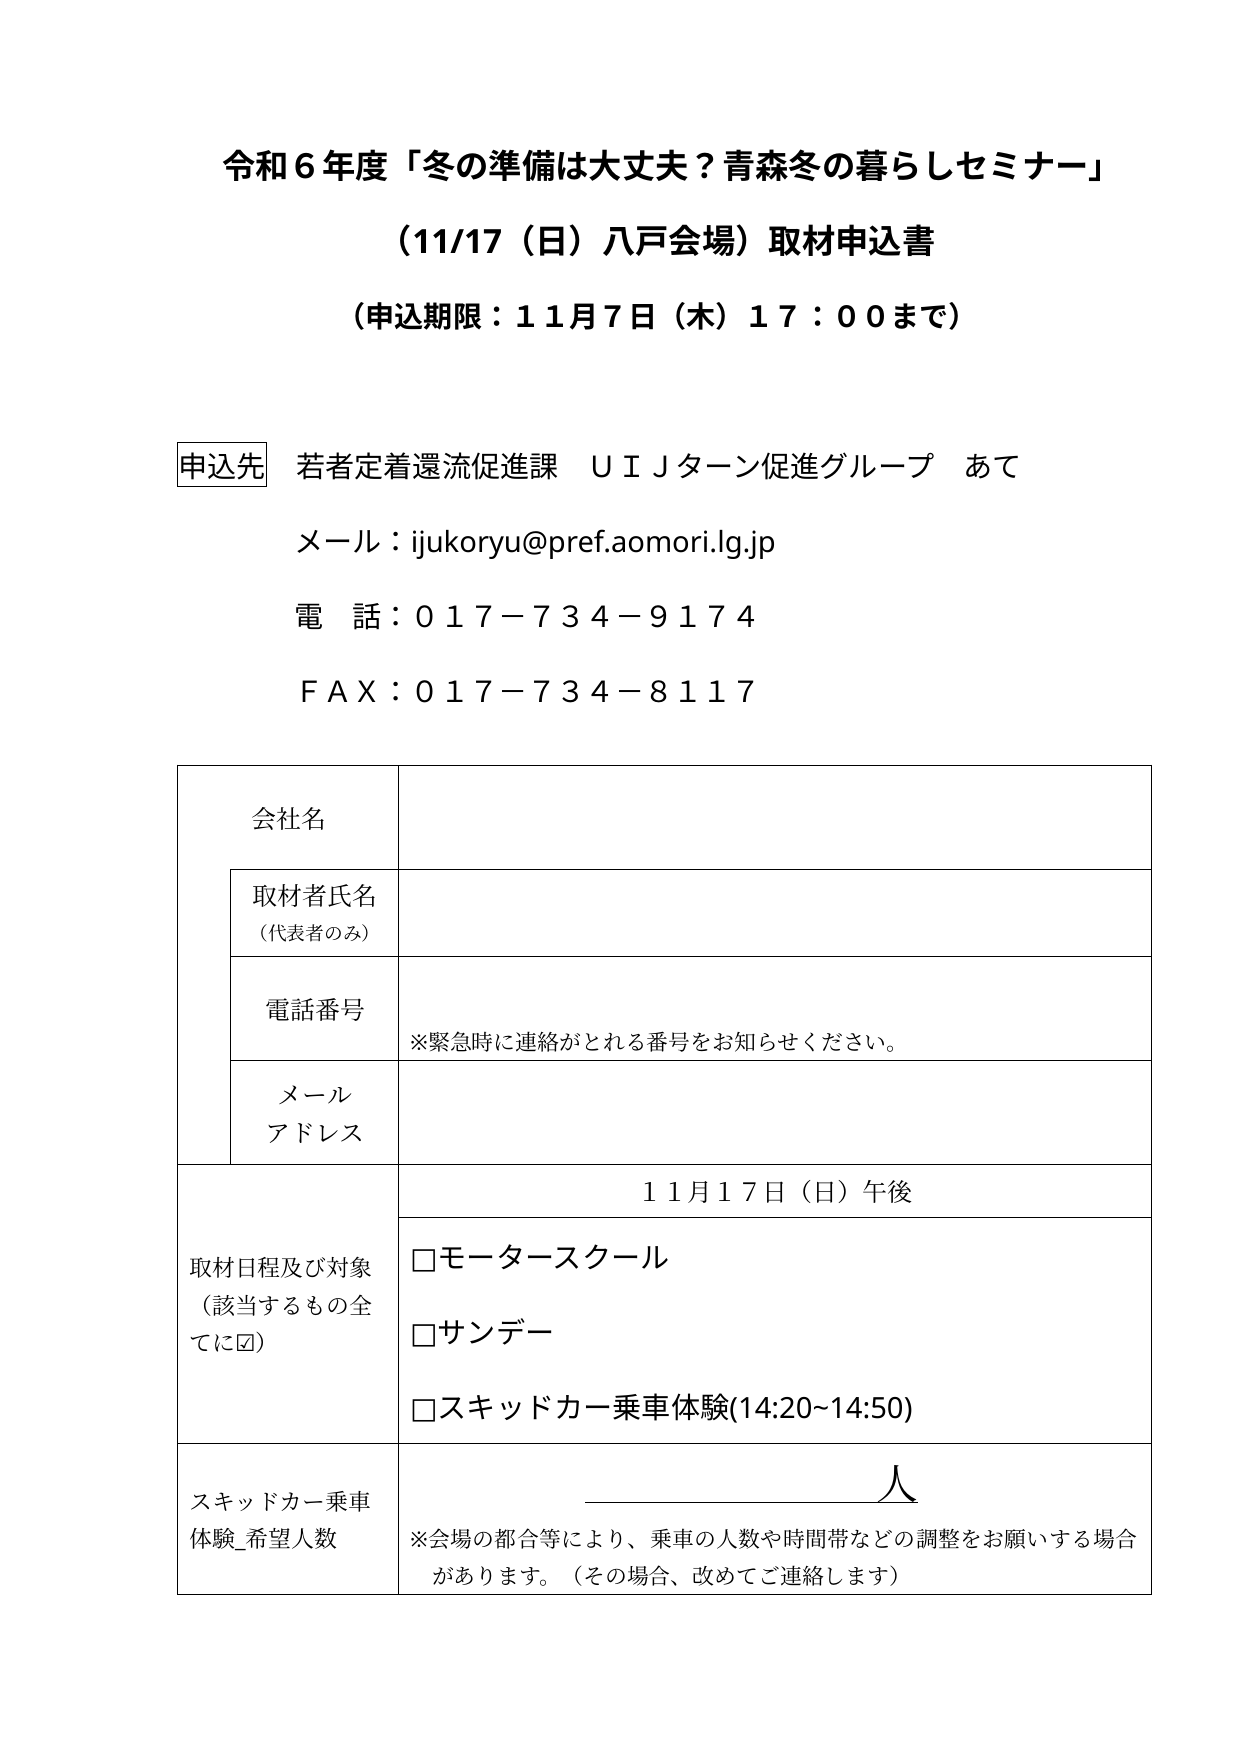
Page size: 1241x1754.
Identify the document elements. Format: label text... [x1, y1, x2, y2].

text 令和６年度「冬の準備は大丈夫？青森冬の暮らしセミナー」 [177, 127, 1166, 202]
table_cell □モータースクール □サンデー □スキッドカー乗車体験(14:20~14:50) [399, 1218, 1151, 1443]
table_cell [178, 869, 230, 1164]
table_cell スキッドカー乗車体験_希望人数 [178, 1444, 398, 1594]
table_cell [399, 870, 1151, 956]
text 申込先 若者定着還流促進課 ＵＩＪターン促進グループ あて [177, 427, 1166, 502]
text 電 話：０１７－７３４－９１７４ [177, 577, 1137, 652]
text メール：ijukoryu@pref.aomori.lg.jp [177, 502, 1137, 577]
table_cell 電話番号 [231, 957, 398, 1060]
table_cell ※緊急時に連絡がとれる番号をお知らせください。 [399, 957, 1151, 1060]
table_cell メール アドレス [231, 1061, 398, 1164]
text （申込期限：１１月７日（木）１７：００まで） [177, 277, 1137, 352]
table_cell [399, 1061, 1151, 1164]
text （11/17（日）八戸会場）取材申込書 [177, 202, 1137, 277]
table_cell １１月１７日（日）午後 [399, 1165, 1151, 1217]
table_header [399, 766, 1151, 869]
table_cell 取材日程及び対象（該当するもの全てに☑） [178, 1165, 398, 1443]
table_cell 取材者氏名 （代表者のみ） [231, 870, 398, 956]
table_header 会社名 [178, 766, 398, 869]
table_cell 人 ※会場の都合等により、乗車の人数や時間帯などの調整をお願いする場合があります。（その場合、改めてご連絡します） [399, 1444, 1151, 1594]
text ＦＡＸ：０１７－７３４－８１１７ [177, 652, 1137, 727]
